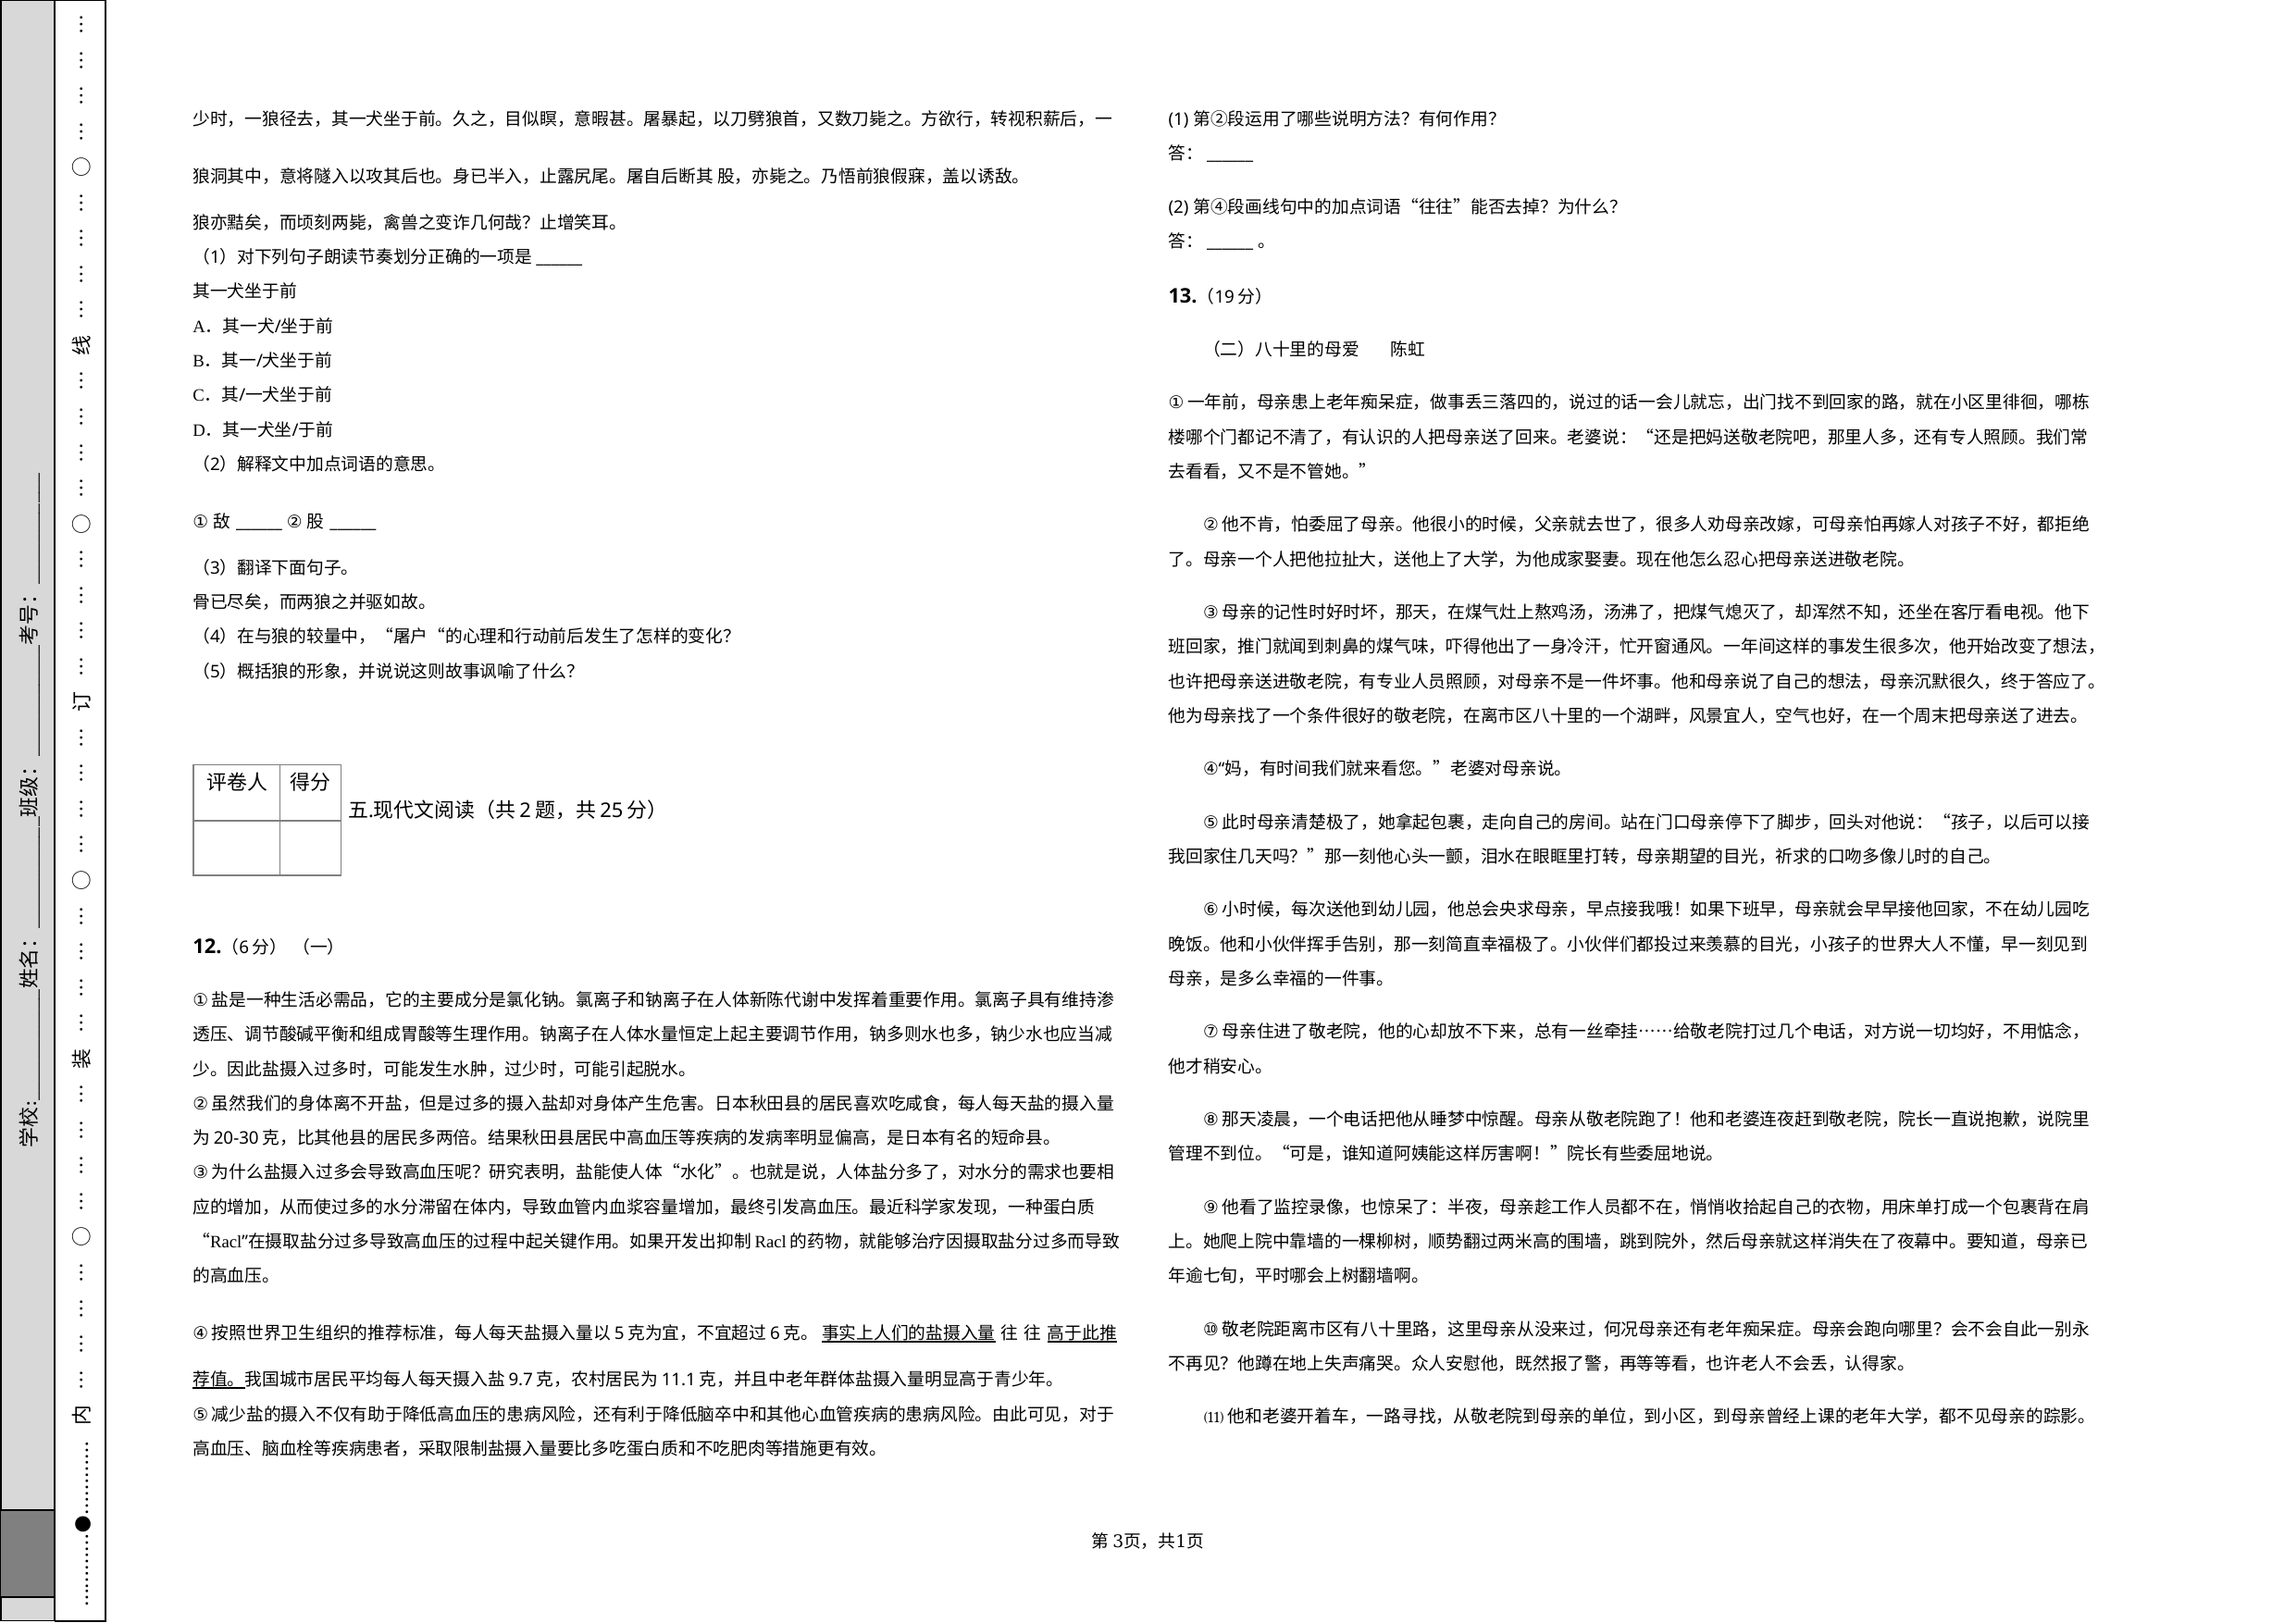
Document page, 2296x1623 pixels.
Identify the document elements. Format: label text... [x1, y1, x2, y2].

text ①一年前，母亲患上老年痴呆症，做事丢三落四的，说过的话一会儿就忘，出门找不到回家的路，就在小区里徘徊，哪栋楼哪个门都记不清了，有认识的人把母亲送了回来。老婆说：“还是把妈送敬老院吧，那里人多，还有专人照顾。我们常去看看，又不是不管她。” [1168, 386, 2103, 485]
text ⑤此时母亲清楚极了，她拿起包裹，走向自己的房间。站在门口母亲停下了脚步，回头对他说：“孩子，以后可以接我回家住几天吗？”那一刻他心头一颤，泪水在眼眶里打转，母亲期望的目光，祈求的口吻多像儿时的自己。 [1168, 806, 2103, 871]
text ③母亲的记性时好时坏，那天，在煤气灶上熬鸡汤，汤沸了，把煤气熄灭了，却浑然不知，还坐在客厅看电视。他下班回家，推门就闻到刺鼻的煤气味，吓得他出了一身冷汗，忙开窗通风。一年间这样的事发生很多次，他开始改变了想法，也许把母亲送进敬老院，有专业人员照顾，对母亲不是一件坏事。他和母亲说了自己的想法，母亲沉默很久，终于答应了。他为母亲找了一个条件很好的敬老院，在离市区八十里的一个湖畔，风景宜人，空气也好，在一个周末把母亲送了进去。 [1168, 596, 2103, 729]
text ②他不肯，怕委屈了母亲。他很小的时候，父亲就去世了，很多人劝母亲改嫁，可母亲怕再嫁人对孩子不好，都拒绝了。母亲一个人把他拉扯大，送他上了大学，为他成家娶妻。现在他怎么忍心把母亲送进敬老院。 [1168, 508, 2103, 573]
text 12.（6分） （一） [192, 930, 1127, 960]
text 13.（19分） [1168, 279, 2103, 310]
text ⑧那天凌晨，一个电话把他从睡梦中惊醒。母亲从敬老院跑了！他和老婆连夜赶到敬老院，院长一直说抱歉，说院里管理不到位。“可是，谁知道阿姨能这样厉害啊！”院长有些委屈地说。 [1168, 1103, 2103, 1168]
table_header 五.现代文阅读（共2题，共25分） [341, 764, 771, 874]
text ④“妈，有时间我们就来看您。”老婆对母亲说。 [1168, 752, 2103, 783]
text ⑩敬老院距离市区有八十里路，这里母亲从没来过，何况母亲还有老年痴呆症。母亲会跑向哪里？会不会自此一别永不再见？他蹲在地上失声痛哭。众人安慰他，既然报了警，再等等看，也许老人不会丢，认得家。 [1168, 1313, 2103, 1377]
text (2) 第④段画线句中的加点词语“往往”能否去掉？为什么？ 答： ______ 。 [1168, 191, 2103, 254]
text （二）八十里的母爱 陈虹 [1168, 333, 2103, 363]
text ①盐是一种生活必需品，它的主要成分是氯化钠。氯离子和钠离子在人体新陈代谢中发挥着重要作用。氯离子具有维持渗透压、调节酸碱平衡和组成胃酸等生理作用。钠离子在人体水量恒定上起主要调节作用，钠多则水也多，钠少水也应当减少。因此盐摄入过多时，可能发生水肿，过少时，可能引起脱水。 ②虽然我们的身体离不开盐，但是过多的摄入盐却对身体产生危害。日本秋田县的居民喜欢吃咸食，每人每天盐的摄入量为20-30克，比其他县的居民多两倍。结果秋田县居民中高血压等疾病的发病率明显偏高，是日本有名的短命县。 ③为什么盐摄入过多会导致高血压呢？研究表明，盐能使人体“水化”。也就是说，人体盐分多了，对水分的需求也要相应的增加，从而使过多的水分滞留在体内，导致血管内血浆容量增加，最终引发高血压。最近科学家发现，一种蛋白质“Racl”在摄取盐分过多导致高血压的过程中起关键作用。如果开发出抑制Racl的药物，就能够治疗因摄取盐分过多而导致的高血压。 ④按照世界卫生组织的推荐标准，每人每天盐摄入量以5克为宜，不宜超过6克。 事实上人们的盐摄入量 往 往 高于此推荐值。我国城市居民平均每人每天摄入盐9.7克，农村居民为11.1克，并且中老年群体盐摄入量明显高于青少年。 ⑤减少盐的摄入不仅有助于降低高血压的患病风险，还有利于降低脑卒中和其他心血管疾病的患病风险。由此可见，对于高血压、脑血栓等疾病患者，采取限制盐摄入量要比多吃蛋白质和不吃肥肉等措施更有效。 [192, 984, 1127, 1463]
text ⑥小时候，每次送他到幼儿园，他总会央求母亲，早点接我哦！如果下班早，母亲就会早早接他回家，不在幼儿园吃晚饭。他和小伙伴挥手告别，那一刻简直幸福极了。小伙伴们都投过来羡慕的目光，小孩子的世界大人不懂，早一刻见到母亲，是多么幸福的一件事。 [1168, 893, 2103, 992]
table_cell [280, 822, 341, 874]
text (1) 第②段运用了哪些说明方法？有何作用？ 答： ______ [1168, 103, 2103, 167]
text ⑨他看了监控录像，也惊呆了：半夜，母亲趁工作人员都不在，悄悄收拾起自己的衣物，用床单打成一个包裹背在肩上。她爬上院中靠墙的一棵柳树，顺势翻过两米高的围墙，跳到院外，然后母亲就这样消失在了夜幕中。要知道，母亲已年逾七旬，平时哪会上树翻墙啊。 [1168, 1191, 2103, 1290]
text ⑦母亲住进了敬老院，他的心却放不下来，总有一丝牵挂……给敬老院打过几个电话，对方说一切均好，不用惦念，他才稍安心。 [1168, 1015, 2103, 1080]
text ⑾他和老婆开着车，一路寻找，从敬老院到母亲的单位，到小区，到母亲曾经上课的老年大学，都不见母亲的踪影。 [1168, 1400, 2103, 1431]
table_header 得分 [280, 765, 341, 820]
table_header 评卷人 [194, 765, 279, 820]
table_cell [194, 822, 279, 874]
